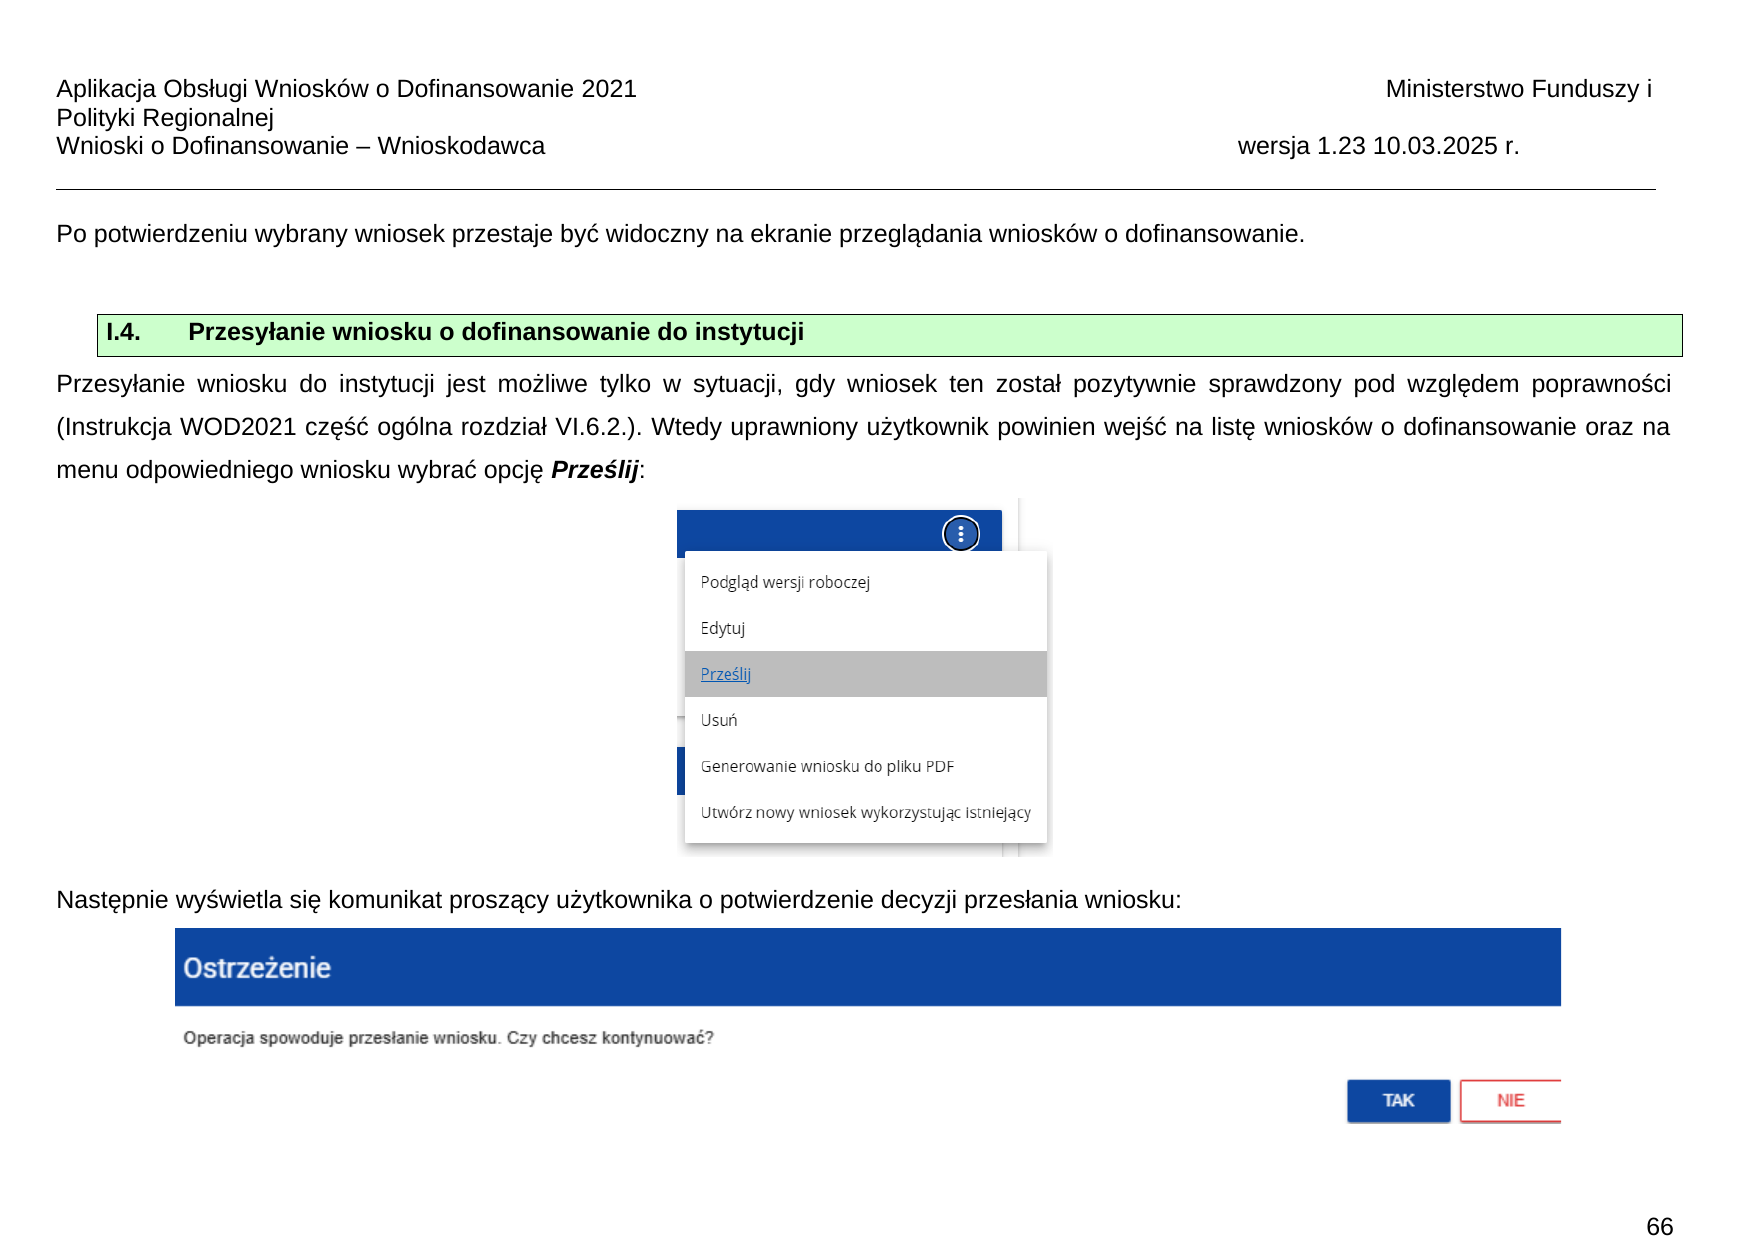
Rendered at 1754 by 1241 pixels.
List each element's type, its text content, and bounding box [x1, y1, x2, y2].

text Następnie wyświetla się komunikat proszący użytkownika o potwierdzenie decyzji przesłania wniosku: [56, 886, 1674, 914]
picture [175, 928, 1562, 1124]
picture [677, 498, 1053, 857]
text Po potwierdzeniu wybrany wniosek przestaje być widoczny na ekranie przeglądania wniosków o dofinansowanie. [56, 219, 1674, 247]
subtitle Przesyłanie wniosku o dofinansowanie do instytucji [98, 315, 1682, 356]
text Przesyłanie wniosku do instytucji jest możliwe tylko w sytuacji, gdy wniosek ten został pozytywnie sprawdzony pod względem poprawności (Instrukcja WOD2021 część ogólna rozdział VI.6.2.). Wtedy uprawniony użytkownik powinien wejść na listę wniosków o dofinansowanie oraz na menu odpowiedniego wniosku wybrać opcję Prześlij: [56, 369, 1674, 484]
